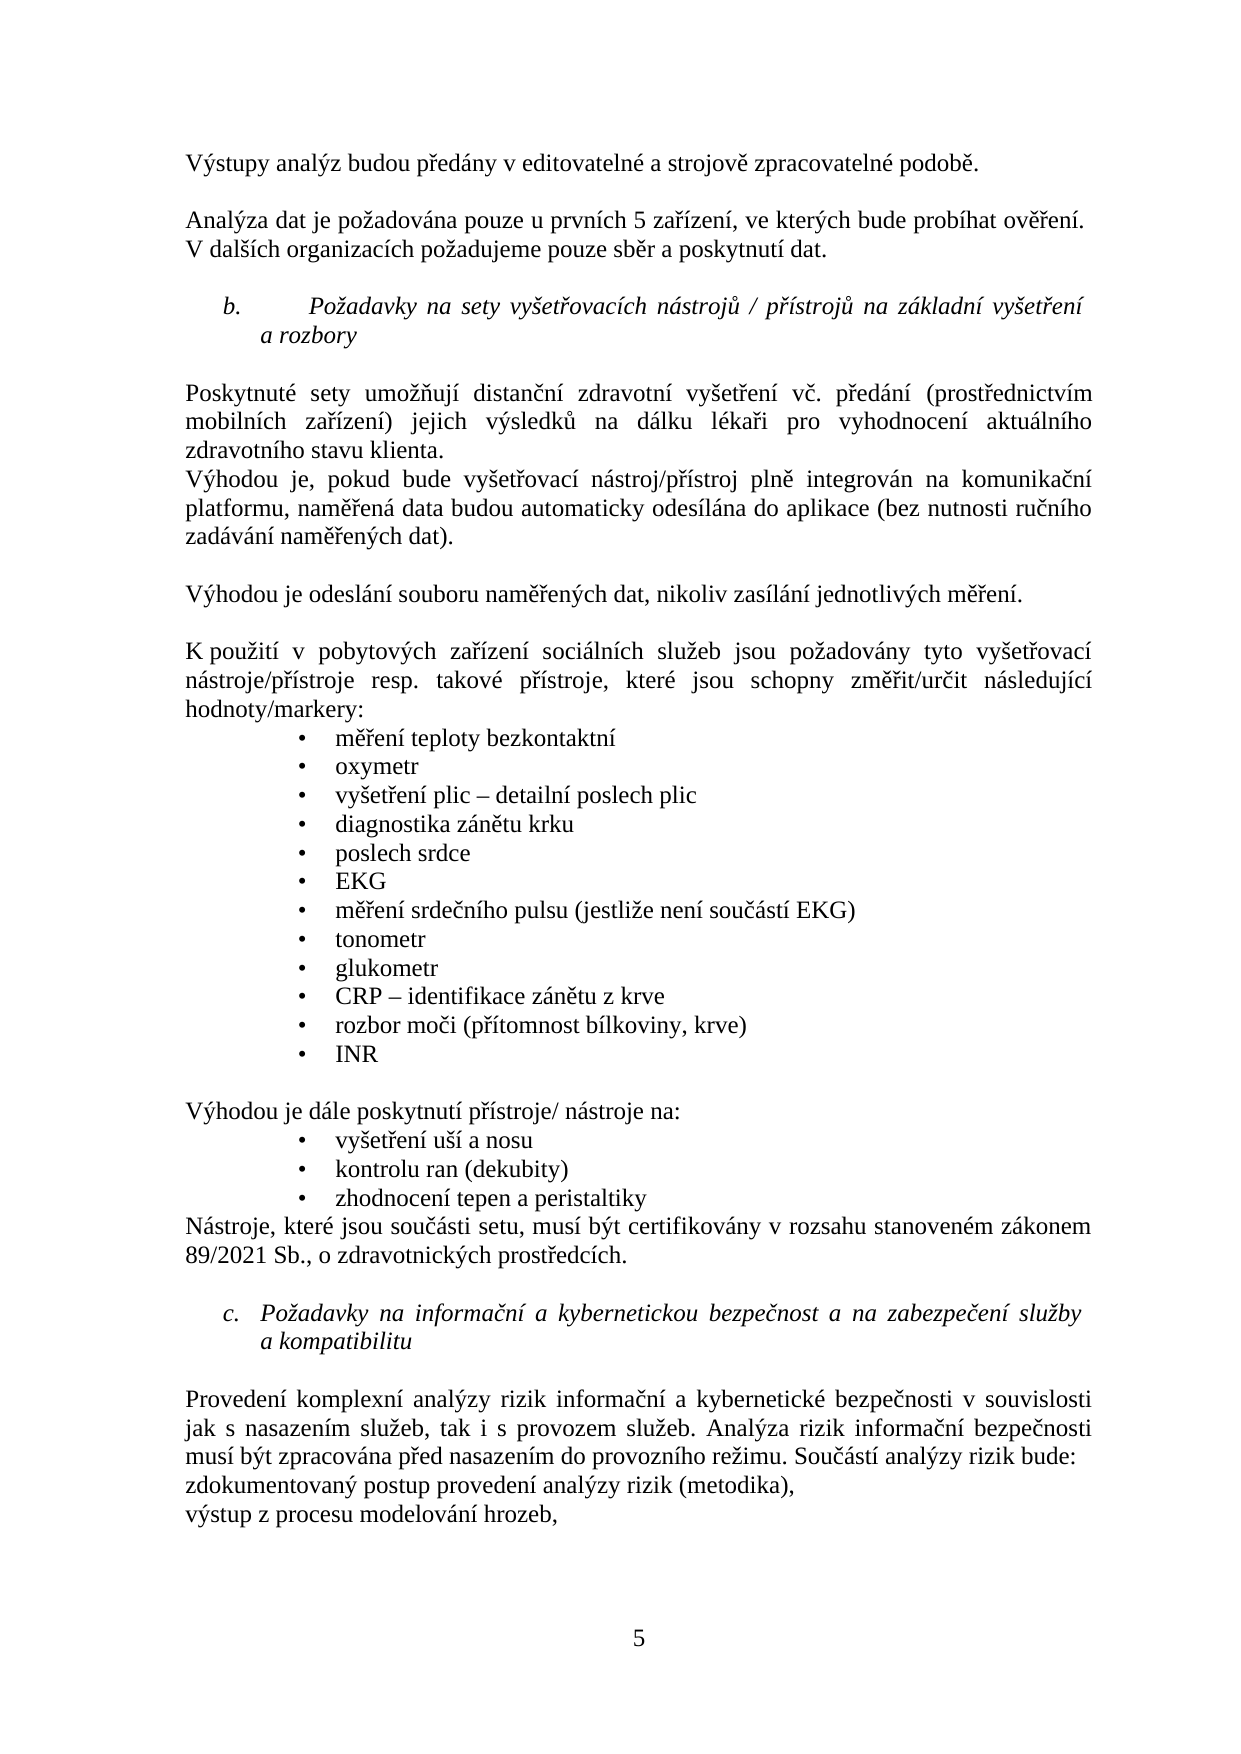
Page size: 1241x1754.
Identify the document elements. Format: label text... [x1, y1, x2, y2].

text Výhodou je dále poskytnutí přístroje/ nástroje na: [185, 1096, 1093, 1125]
list CRP – identifikace zánětu z krve [298, 981, 1093, 1010]
text Analýza dat je požadována pouze u prvních 5 zařízení, ve kterých bude probíhat ověření. V dalších organizacích požadujeme pouze sběr a poskytnutí dat. [185, 205, 1093, 263]
list diagnostika zánětu krku [298, 809, 1093, 838]
list kontrolu ran (dekubity) [298, 1154, 1093, 1183]
text K použití v pobytových zařízení sociálních služeb jsou požadovány tyto vyšetřovací nástroje/přístroje resp. takové přístroje, které jsou schopny změřit/určit následující hodnoty/markery: [185, 636, 1093, 723]
text Provedení komplexní analýzy rizik informační a kybernetické bezpečnosti v souvislosti jak s nasazením služeb, tak i s provozem služeb. Analýza rizik informační bezpečnosti musí být zpracována před nasazením do provozního režimu. Součástí analýzy rizik bude: [185, 1384, 1093, 1470]
text výstup z procesu modelování hrozeb, [185, 1499, 1093, 1528]
text zdokumentovaný postup provedení analýzy rizik (metodika), [185, 1470, 1093, 1499]
list INR [298, 1039, 1093, 1068]
text Nástroje, které jsou součásti setu, musí být certifikovány v rozsahu stanoveném zákonem 89/2021 Sb., o zdravotnických prostředcích. [185, 1211, 1093, 1269]
text Poskytnuté sety umožňují distanční zdravotní vyšetření vč. předání jejich výsledků na dálku lékaři pro vyhodnocení aktuálního zdravotního stavu klienta. [185, 378, 1093, 464]
list zhodnocení tepen a peristaltiky [298, 1183, 1093, 1211]
list glukometr [298, 953, 1093, 981]
text Výhodou je odeslání souboru naměřených dat, nikoliv zasílání jednotlivých měření. [185, 579, 1093, 608]
list Požadavky na informační a kybernetickou bezpečnost a na zabezpečení služby a kompatibilitu [223, 1298, 1093, 1355]
list EKG [298, 866, 1093, 895]
list měření srdečního pulsu (jestliže není součástí EKG) [298, 895, 1093, 924]
list oxymetr [298, 751, 1093, 780]
text Výstupy analýz budou předány v editovatelné a strojově zpracovatelné podobě. [185, 148, 1093, 176]
list poslech srdce [298, 838, 1093, 866]
list Požadavky na sety vyšetřovacích nástrojů / přístrojů na základní vyšetření a rozbory [223, 291, 1093, 349]
text Výhodou je, pokud bude vyšetřovací nástroj/přístroj plně integrován na komunikační platformu, naměřená data budou automaticky odesílána do aplikace (bez nutnosti ručního zadávání naměřených dat). [185, 464, 1093, 550]
list tonometr [298, 924, 1093, 953]
list vyšetření plic – detailní poslech plic [298, 780, 1093, 809]
list rozbor moči (přítomnost bílkoviny, krve) [298, 1010, 1093, 1039]
list měření teploty bezkontaktní [298, 723, 1093, 751]
list vyšetření uší a nosu [298, 1125, 1093, 1154]
